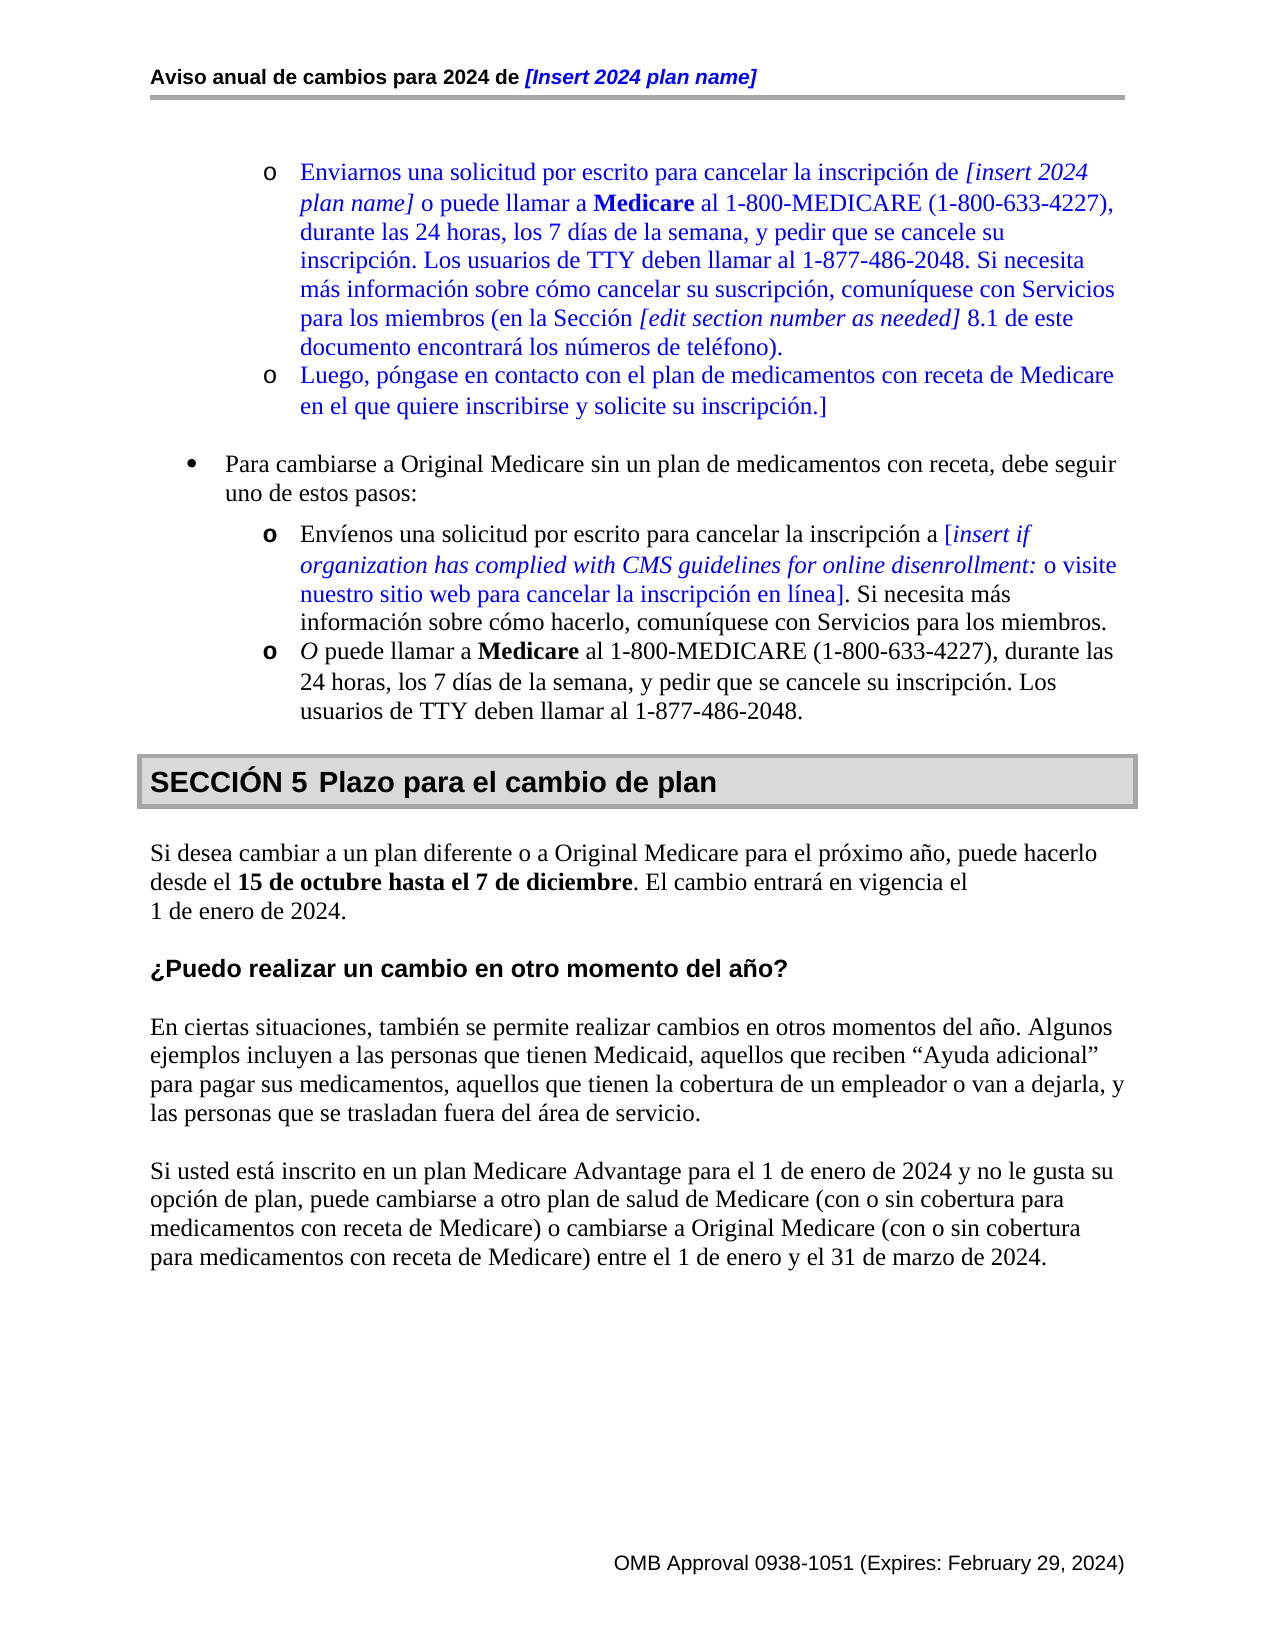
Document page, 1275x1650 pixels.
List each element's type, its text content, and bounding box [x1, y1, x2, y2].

list Luego, póngase en contacto con el plan de medicamentos con receta de Medicare en el que quiere inscribirse y solicite su inscripción.] [262, 373, 1125, 432]
text En ciertas situaciones, también se permite realizar cambios en otros momentos del año. Algunos ejemplos incluyen a las personas que tienen Medicaid, aquellos que reciben “Ayuda adicional” para pagar sus medicamentos, aquellos que tienen la cobertura de un empleador o van a dejarla, y las personas que se trasladan fuera del área de servicio. [150, 1020, 1125, 1135]
text Si usted está inscrito en un plan Medicare Advantage para el 1 de enero de 2024 y no le gusta su opción de plan, puede cambiarse a otro plan de salud de Medicare (con o sin cobertura para medicamentos con receta de Medicare) o cambiarse a Original Medicare (con o sin cobertura para medicamentos con receta de Medicare) entre el 1 de enero y el 31 de marzo de 2024. [150, 1164, 1125, 1279]
list Envíenos una solicitud por escrito para cancelar la inscripción a [insert if organization has complied with CMS guidelines for online disenrollment: o visite nuestro sitio web para cancelar la inscripción en línea]. Si necesita más información sobre cómo hacerlo, comuníquese con Servicios para los miembros. [262, 515, 1125, 632]
text Si desea cambiar a un plan diferente o a Original Medicare para el próximo año, puede hacerlo desde el 15 de octubre hasta el 7 de diciembre. El cambio entrará en vigencia el 1 de enero de 2024. [150, 847, 1125, 933]
subtitle ¿Puedo realizar un cambio en otro momento del año? [150, 962, 1125, 991]
list Enviarnos una solicitud por escrito para cancelar la inscripción de [insert 2024 plan name] o puede llamar a Medicare al 1-800-MEDICARE (1-800-633-4227), durante las 24 horas, los 7 días de la semana, y pedir que se cancele su inscripción. Los usuarios de TTY deben llamar al 1-877-486-2048. Si necesita más información sobre cómo cancelar su suscripción, comuníquese con Servicios para los miembros (en la Sección [edit section number as needed] 8.1 de este documento encontrará los números de teléfono). [262, 157, 1125, 360]
list Para cambiarse a Original Medicare sin un plan de medicamentos con receta, debe seguir uno de estos pasos: [187, 445, 1125, 502]
subtitle SECCIÓN 5 Plazo para el cambio de plan [142, 767, 1133, 813]
list O puede llamar a Medicare al 1-800-MEDICARE (1-800-633-4227), durante las 24 horas, los 7 días de la semana, y pedir que se cancele su inscripción. Los usuarios de TTY deben llamar al 1-877-486-2048. [262, 644, 1125, 733]
